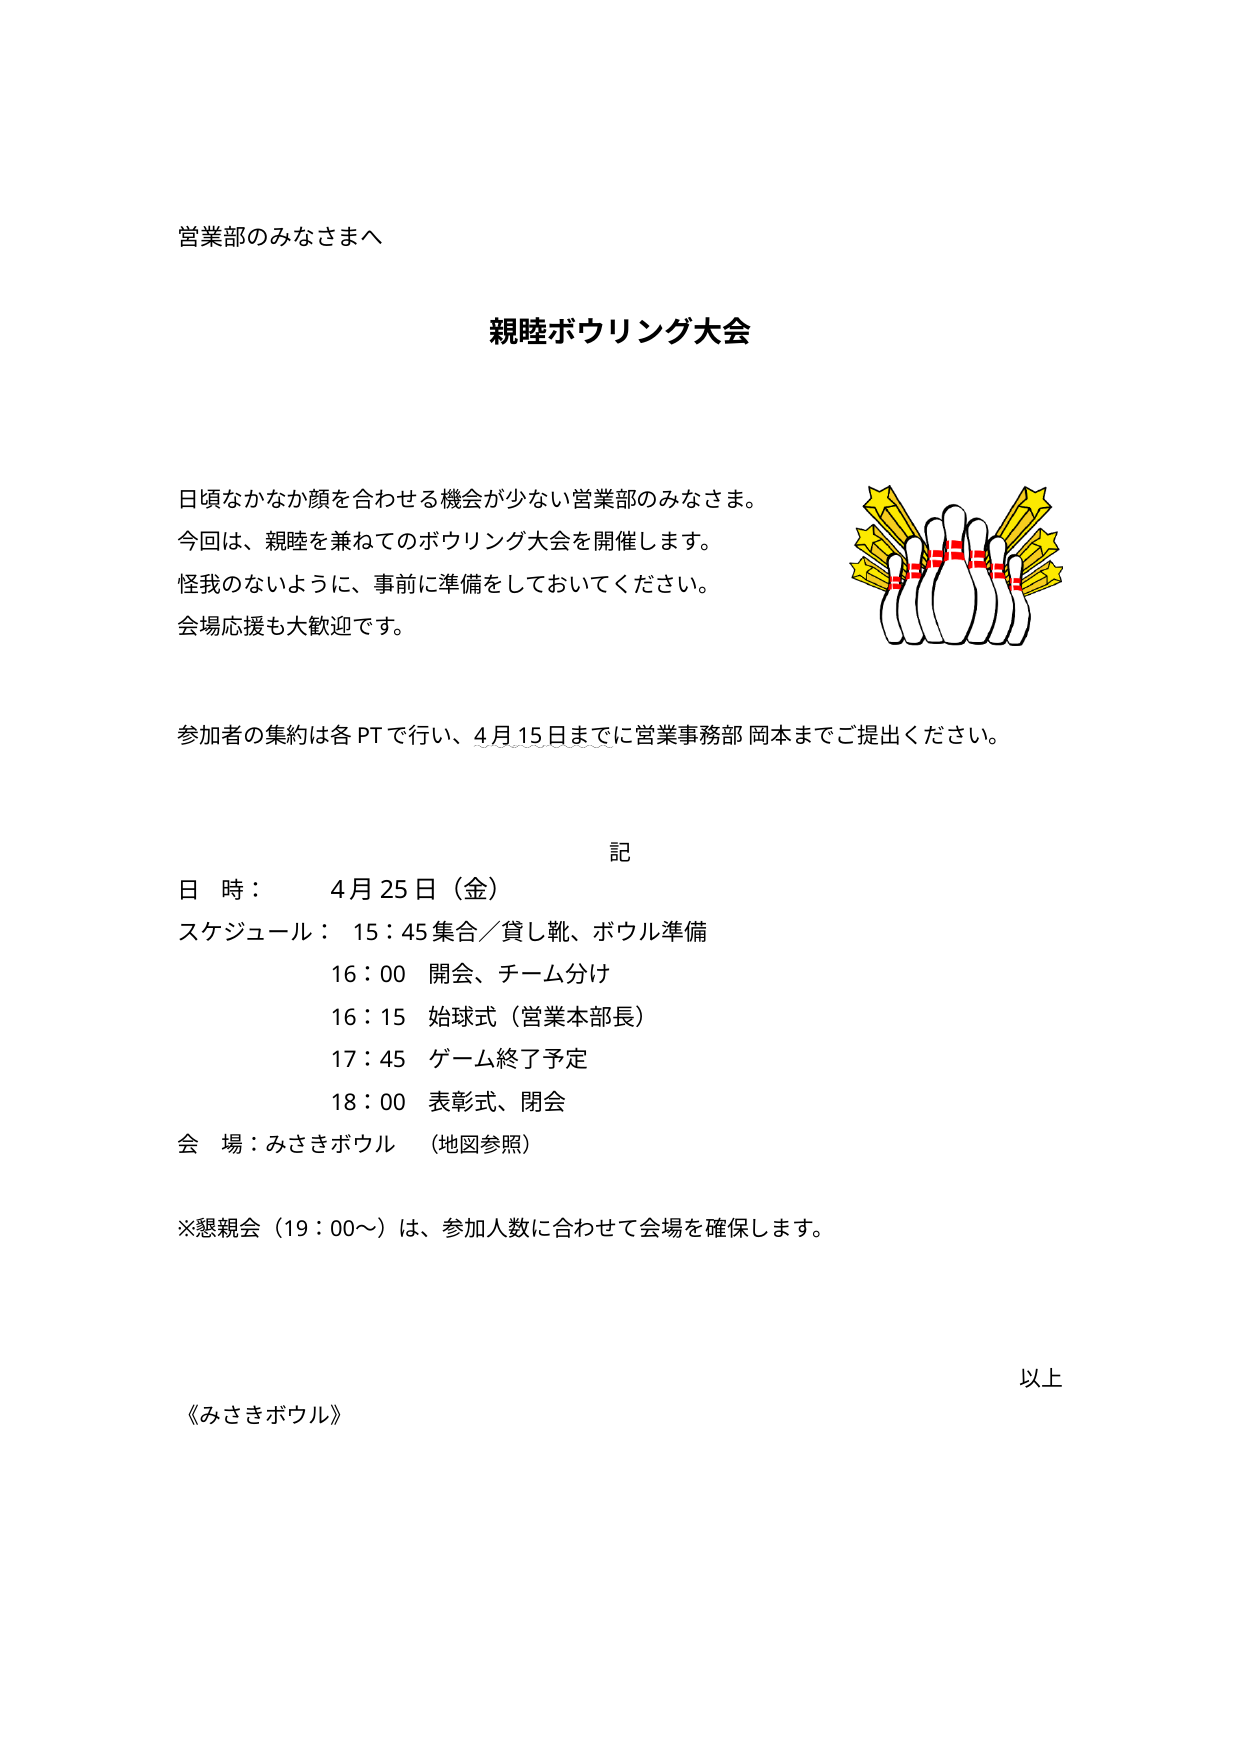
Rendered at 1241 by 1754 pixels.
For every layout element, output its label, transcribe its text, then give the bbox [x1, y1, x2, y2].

text 日時： 4月25日（金） [177, 869, 1063, 906]
text 日頃なかなか顔を合わせる機会が少ない営業部のみなさま。 [177, 479, 1063, 517]
text 18：00 表彰式、閉会 [177, 1081, 1063, 1119]
text 16：00 開会、チーム分け [177, 954, 1063, 991]
subtitle 記 [177, 832, 1063, 869]
picture [849, 485, 1063, 646]
text 会場応援も大歓迎です。 [177, 606, 849, 643]
text 会場：みさきボウル （地図参照） [177, 1124, 1063, 1161]
text 参加者の集約は各PTで行い、4月15日までに営業事務部 岡本までご提出ください。 [177, 715, 1063, 752]
text スケジュール： 15：45集合／貸し靴、ボウル準備 [177, 911, 1063, 949]
text 営業部のみなさまへ [177, 217, 1063, 254]
text 怪我のないように、事前に準備をしておいてください。 [177, 564, 849, 601]
text 《みさきボウル》 [177, 1395, 1063, 1433]
text 親睦ボウリング大会 [177, 292, 1063, 367]
text 今回は、親睦を兼ねてのボウリング大会を開催します。 [177, 521, 849, 559]
text 17：45 ゲーム終了予定 [177, 1039, 1063, 1076]
text ※懇親会（19：00～）は、参加人数に合わせて会場を確保します。 [177, 1208, 1063, 1245]
text 16：15 始球式（営業本部長） [177, 996, 1063, 1034]
text 以上 [177, 1358, 1063, 1395]
